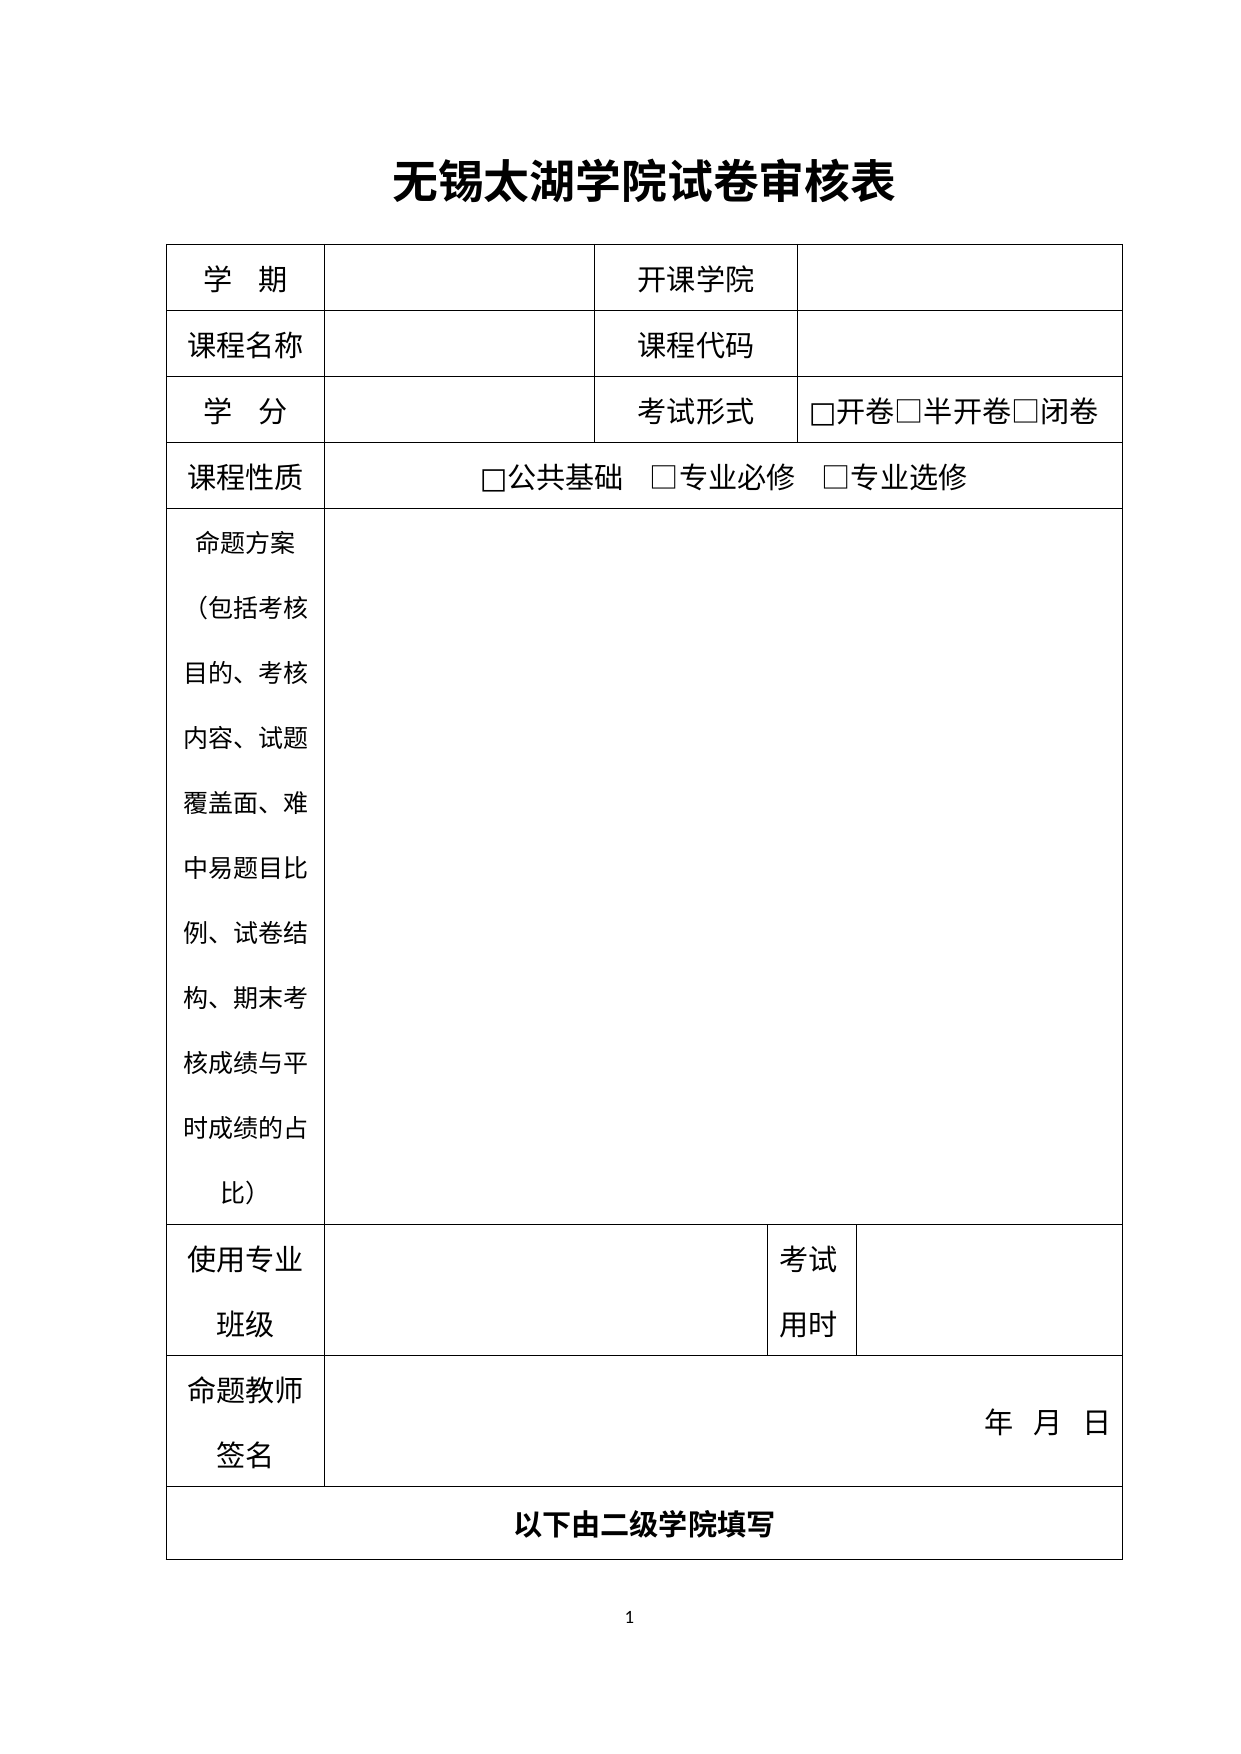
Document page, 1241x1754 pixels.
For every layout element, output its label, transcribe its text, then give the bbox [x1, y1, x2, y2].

table_cell 课程代码 [595, 311, 797, 376]
table_cell 以下由二级学院填写 [167, 1487, 1122, 1559]
table_cell 命题教师签名 [167, 1356, 324, 1486]
table_cell 学 分 [167, 377, 324, 442]
table_cell 课程名称 [167, 311, 324, 376]
table_cell [325, 1225, 767, 1355]
table_cell [325, 377, 594, 442]
table_cell [857, 1225, 1122, 1355]
table_cell 课程性质 [167, 443, 324, 508]
table_cell 命题方案（包括考核目的、考核内容、试题覆盖面、难中易题目比例、试卷结构、期末考核成绩与平时成绩的占比） [167, 509, 324, 1224]
table_cell □开卷□半开卷□闭卷 [798, 377, 1122, 442]
table_cell [325, 311, 594, 376]
table_cell [325, 509, 1122, 1224]
table_header 无锡太湖学院试卷审核表 [166, 130, 1122, 244]
table_cell 考试用时 [768, 1225, 856, 1355]
table_cell 开课学院 [595, 245, 797, 310]
table_cell 使用专业班级 [167, 1225, 324, 1355]
table_cell 考试形式 [595, 377, 797, 442]
table_cell 年 月 日 [325, 1356, 1122, 1486]
table_cell □公共基础 □专业必修 □专业选修 [325, 443, 1122, 508]
table_cell 学 期 [167, 245, 324, 310]
table_cell [798, 311, 1122, 376]
table_cell [325, 245, 594, 310]
table_cell [798, 245, 1122, 310]
